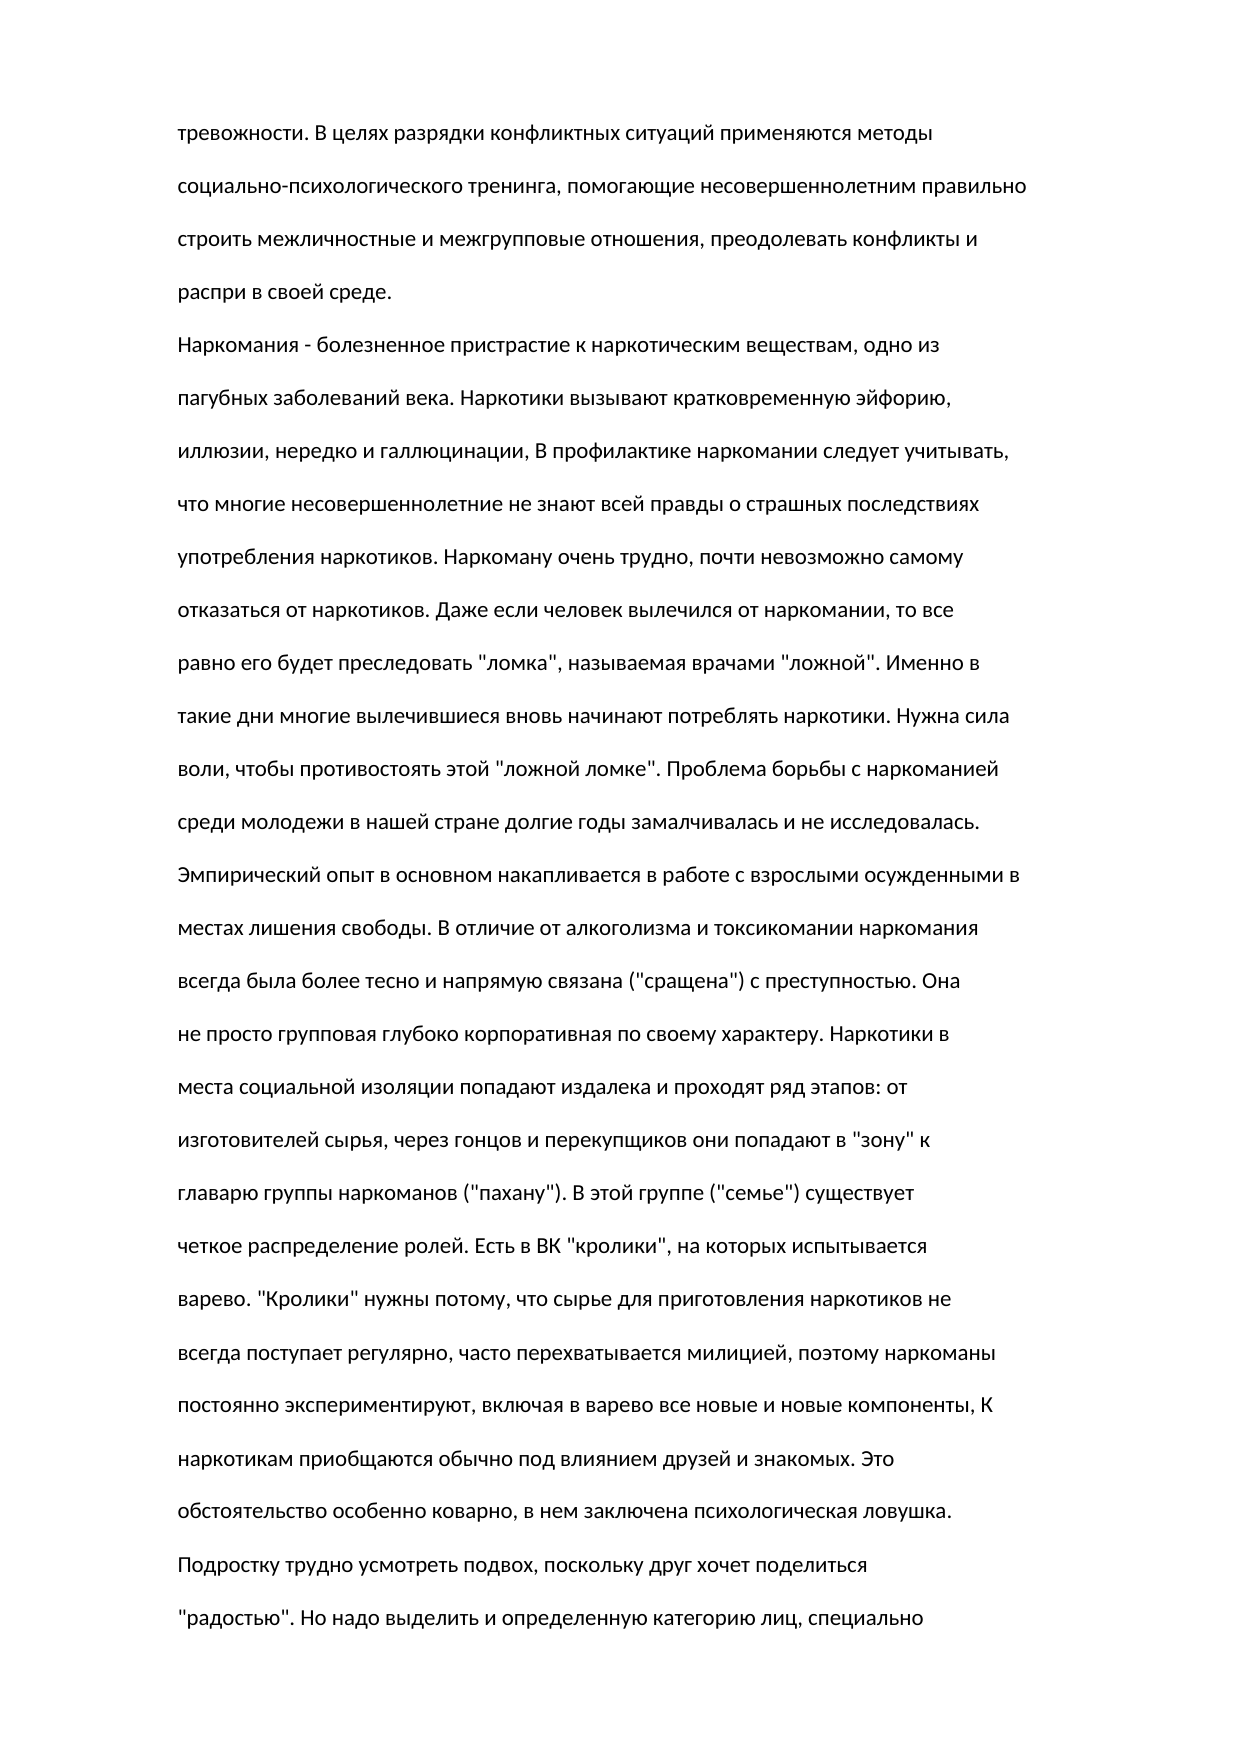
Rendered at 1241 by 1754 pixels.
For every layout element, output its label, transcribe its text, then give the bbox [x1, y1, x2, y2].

text социально-психологического тренинга, помогающие несовершеннолетним правильно [177, 171, 1152, 199]
text Подростку трудно усмотреть подвох, поскольку друг хочет поделиться [177, 1550, 1152, 1578]
text всегда была более тесно и напрямую связана ("сращена") с преступностью. Она [177, 966, 1152, 994]
text такие дни многие вылечившиеся вновь начинают потреблять наркотики. Нужна сила [177, 701, 1152, 729]
text изготовителей сырья, через гонцов и перекупщиков они попадают в "зону" к [177, 1126, 1152, 1153]
text места социальной изоляции попадают издалека и проходят ряд этапов: от [177, 1072, 1152, 1101]
text иллюзии, нередко и галлюцинации, В профилактике наркомании следует учитывать, [177, 436, 1152, 464]
text воли, чтобы противостоять этой "ложной ломке". Проблема борьбы с наркоманией [177, 754, 1152, 782]
text пагубных заболеваний века. Наркотики вызывают кратковременную эйфорию, [177, 383, 1152, 411]
text Наркомания - болезненное пристрастие к наркотическим веществам, одно из [177, 330, 1152, 358]
text четкое распределение ролей. Есть в ВК "кролики", на которых испытывается [177, 1232, 1152, 1259]
text главарю группы наркоманов ("пахану"). В этой группе ("семье") существует [177, 1178, 1152, 1207]
text среди молодежи в нашей стране долгие годы замалчивалась и не исследовалась. [177, 807, 1152, 835]
text распри в своей среде. [177, 277, 1152, 305]
text строить межличностные и межгрупповые отношения, преодолевать конфликты и [177, 224, 1152, 252]
text употребления наркотиков. Наркоману очень трудно, почти невозможно самому [177, 542, 1152, 570]
text "радостью". Но надо выделить и определенную категорию лиц, специально [177, 1603, 1152, 1631]
text постоянно экспериментируют, включая в варево все новые и новые компоненты, К [177, 1391, 1152, 1419]
text наркотикам приобщаются обычно под влиянием друзей и знакомых. Это [177, 1444, 1152, 1472]
text обстоятельство особенно коварно, в нем заключена психологическая ловушка. [177, 1497, 1152, 1525]
text всегда поступает регулярно, часто перехватывается милицией, поэтому наркоманы [177, 1338, 1152, 1366]
text равно его будет преследовать "ломка", называемая врачами "ложной". Именно в [177, 648, 1152, 676]
text что многие несовершеннолетние не знают всей правды о страшных последствиях [177, 489, 1152, 517]
text тревожности. В целях разрядки конфликтных ситуаций применяются методы [177, 118, 1152, 146]
text Эмпирический опыт в основном накапливается в работе с взрослыми осужденными в [177, 860, 1152, 888]
text местах лишения свободы. В отличие от алкоголизма и токсикомании наркомания [177, 913, 1152, 941]
text варево. "Кролики" нужны потому, что сырье для приготовления наркотиков не [177, 1284, 1152, 1313]
text отказаться от наркотиков. Даже если человек вылечился от наркомании, то все [177, 595, 1152, 623]
text не просто групповая глубоко корпоративная по своему характеру. Наркотики в [177, 1019, 1152, 1047]
